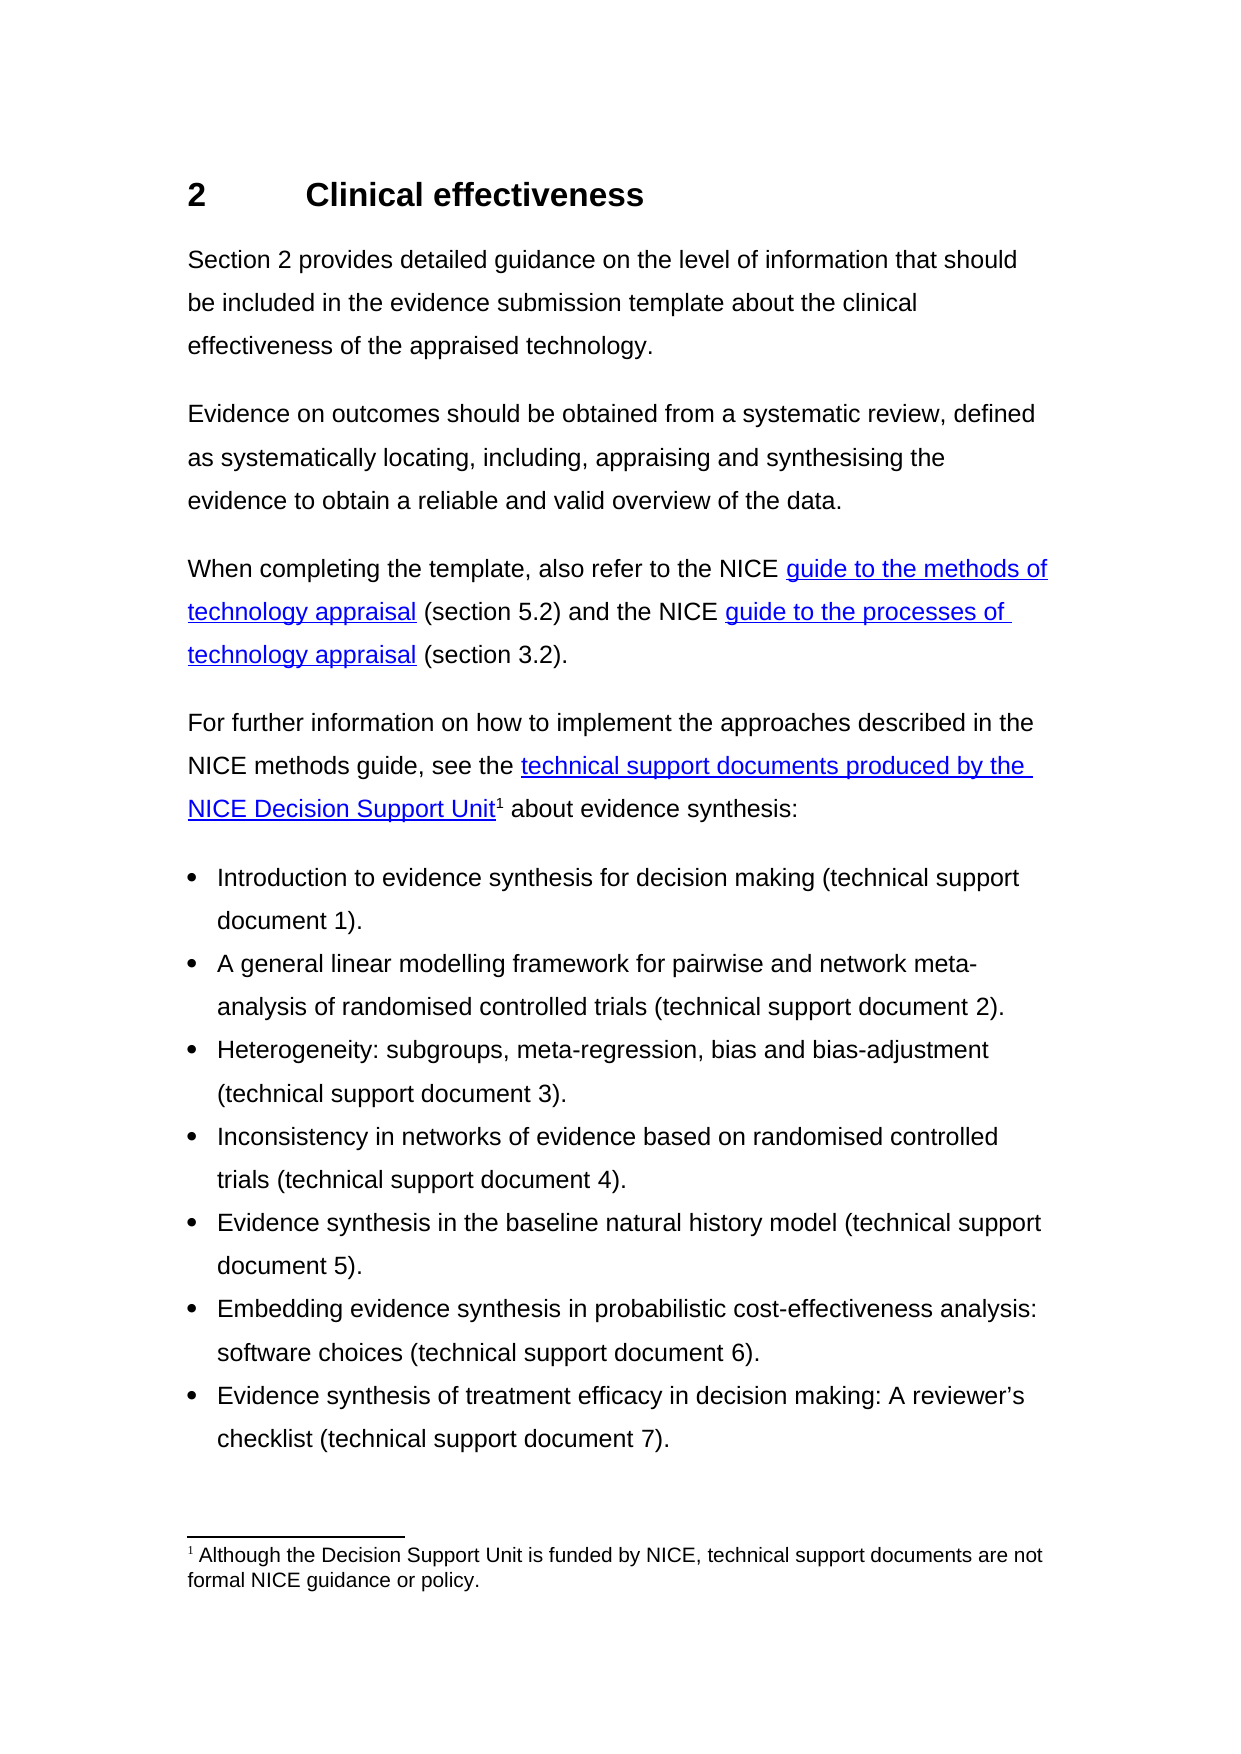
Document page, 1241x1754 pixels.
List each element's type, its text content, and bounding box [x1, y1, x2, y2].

text A general linear modelling framework for pairwise and network meta-analysis of randomised controlled trials (technical support document 2). [187, 949, 1053, 1021]
text Embedding evidence synthesis in probabilistic cost-effectiveness analysis: software choices (technical support document 6). [187, 1294, 1053, 1366]
text Evidence on outcomes should be obtained from a systematic review, defined as systematically locating, including, appraising and synthesising the evidence to obtain a reliable and valid overview of the data. [187, 399, 1053, 514]
text Evidence synthesis of treatment efficacy in decision making: A reviewer’s checklist (technical support document 7). [187, 1381, 1053, 1453]
text For further information on how to implement the approaches described in the NICE methods guide, see the technical support documents produced by the NICE Decision Support Unit about evidence synthesis: [187, 708, 1053, 823]
subtitle Clinical effectiveness [187, 175, 1053, 213]
text Inconsistency in networks of evidence based on randomised controlled trials (technical support document 4). [187, 1122, 1053, 1194]
text Evidence synthesis in the baseline natural history model (technical support document 5). [187, 1208, 1053, 1280]
text When completing the template, also refer to the NICE guide to the methods of technology appraisal (section 5.2) and the NICE guide to the processes of technology appraisal (section 3.2). [187, 554, 1053, 669]
text Heterogeneity: subgroups, meta-regression, bias and bias-adjustment (technical support document 3). [187, 1035, 1053, 1107]
text Introduction to evidence synthesis for decision making (technical support document 1). [187, 863, 1053, 934]
text Section 2 provides detailed guidance on the level of information that should be included in the evidence submission template about the clinical effectiveness of the appraised technology. [187, 245, 1053, 360]
